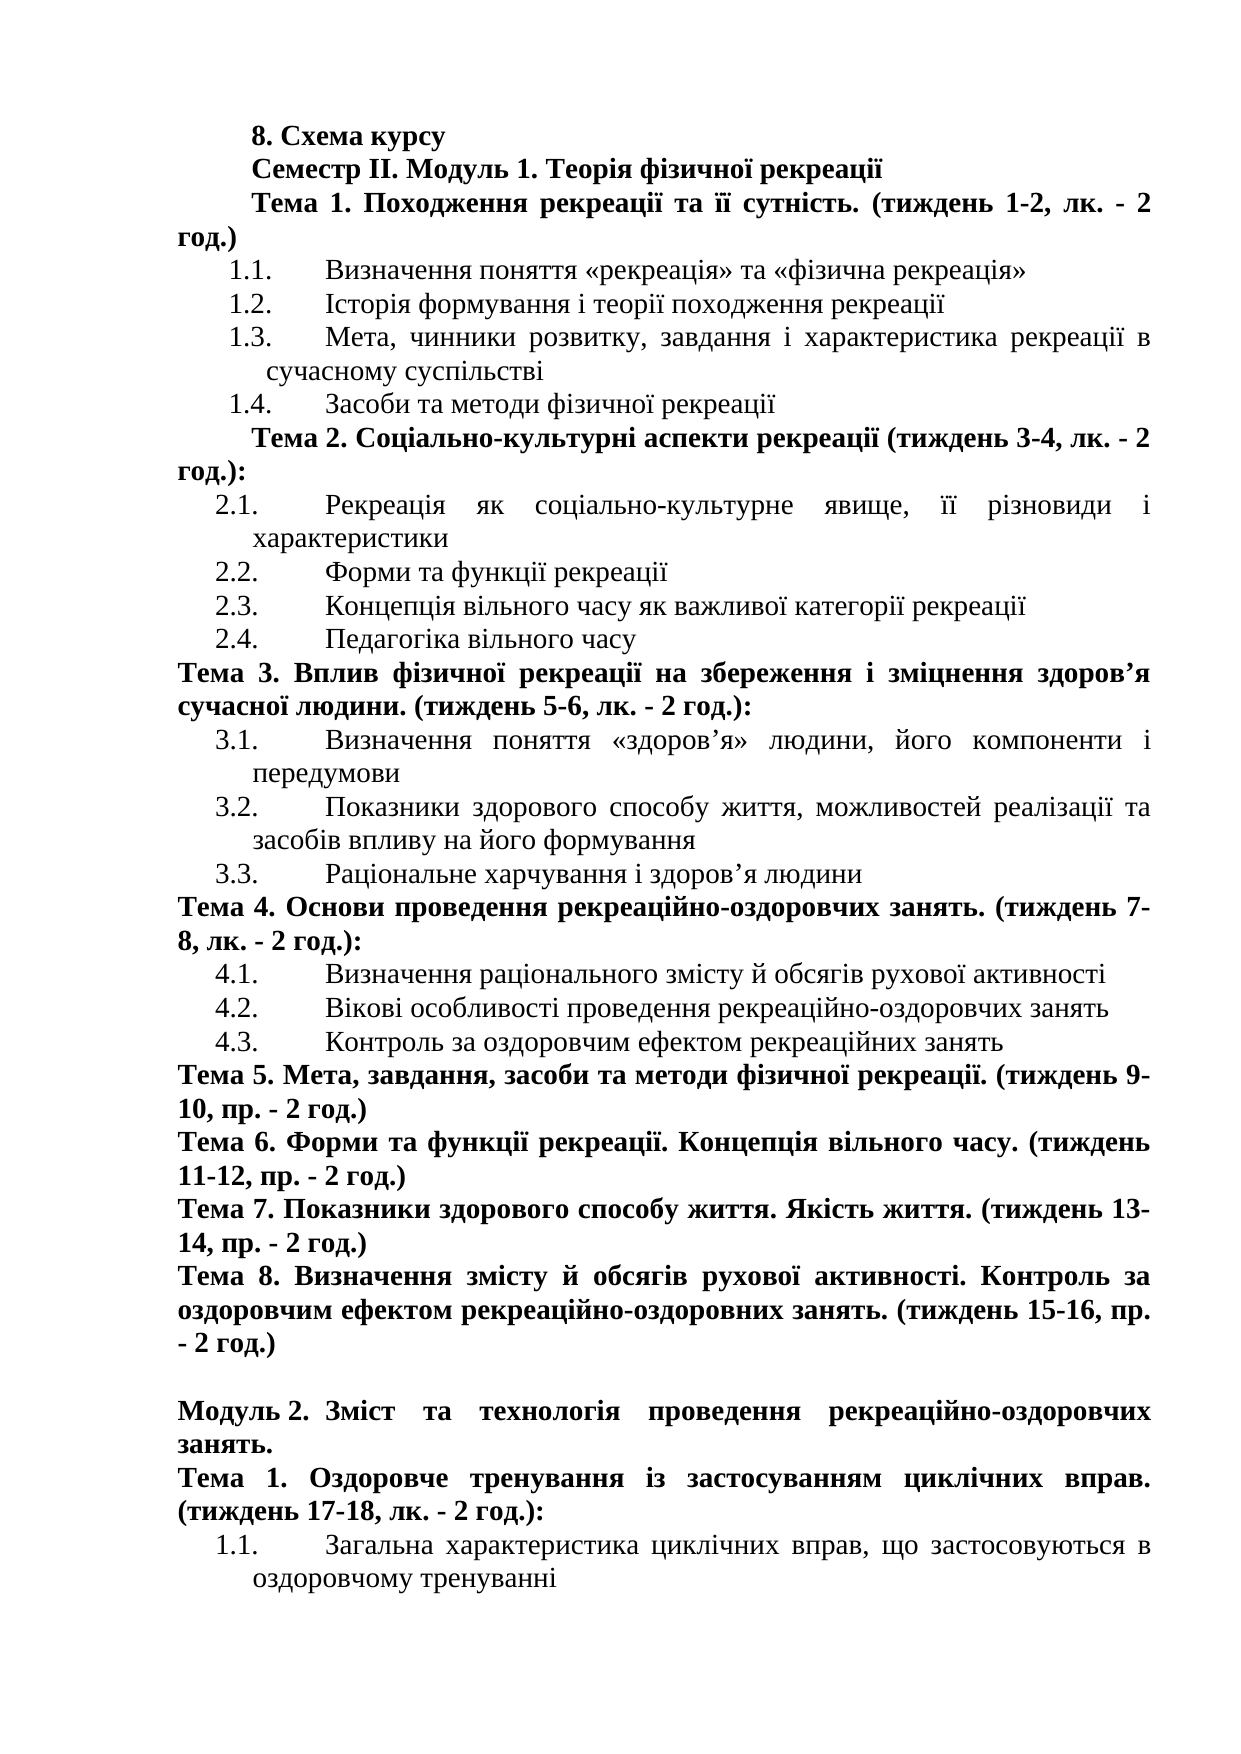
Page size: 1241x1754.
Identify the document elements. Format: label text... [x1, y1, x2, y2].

list Історія формування і теорії походження рекреації [228, 286, 1152, 319]
text Модуль 2. Зміст та технологія проведення рекреаційно-оздоровчих занять. [177, 1393, 1152, 1460]
list Показники здорового способу життя, можливостей реалізації та засобів впливу на його формування [215, 789, 1152, 856]
list Загальна характеристика циклічних вправ, що застосовуються в оздоровчому тренуванні [215, 1527, 1152, 1594]
text Тема 3. Вплив фізичної рекреації на збереження і зміцнення здоров’я сучасної людини. (тиждень 5-6, лк. - 2 год.): [177, 655, 1152, 722]
text 8. Схема курсу [177, 118, 1152, 152]
text Тема 1. Оздоровче тренування із застосуванням циклічних вправ. (тиждень 17-18, лк. - 2 год.): [177, 1460, 1152, 1527]
list Форми та функції рекреації [215, 554, 1152, 588]
text Тема 6. Форми та функції рекреації. Концепція вільного часу. (тиждень 11-12, пр. - 2 год.) [177, 1124, 1152, 1191]
text Тема 4. Основи проведення рекреаційно-оздоровчих занять. (тиждень 7-8, лк. - 2 год.): [177, 889, 1152, 957]
text Тема 2. Соціально-культурні аспекти рекреації (тиждень 3-4, лк. - 2 год.): [177, 420, 1152, 487]
text Тема 8. Визначення змісту й обсягів рухової активності. Контроль за оздоровчим ефектом рекреаційно-оздоровних занять. (тиждень 15-16, пр. - 2 год.) [177, 1258, 1152, 1359]
list Рекреація як соціально-культурне явище, її різновиди і характеристики [215, 487, 1152, 554]
list Визначення раціонального змісту й обсягів рухової активності [215, 957, 1152, 990]
list Концепція вільного часу як важливої категорії рекреації [215, 588, 1152, 621]
list Визначення поняття «рекреація» та «фізична рекреація» [228, 252, 1152, 286]
list Контроль за оздоровчим ефектом рекреаційних занять [215, 1024, 1152, 1057]
list Вікові особливості проведення рекреаційно-оздоровчих занять [215, 990, 1152, 1024]
text Семестр ІІ. Модуль 1. Теорія фізичної рекреації [177, 152, 1152, 185]
list Засоби та методи фізичної рекреації [228, 386, 1152, 420]
text Тема 5. Мета, завдання, засоби та методи фізичної рекреації. (тиждень 9-10, пр. - 2 год.) [177, 1057, 1152, 1124]
text Тема 1. Походження рекреації та її сутність. (тиждень 1-2, лк. - 2 год.) [177, 185, 1152, 252]
text Тема 7. Показники здорового способу життя. Якість життя. (тиждень 13-14, пр. - 2 год.) [177, 1191, 1152, 1258]
list Визначення поняття «здоров’я» людини, його компоненти і передумови [215, 722, 1152, 789]
list Педагогіка вільного часу [215, 621, 1152, 655]
list Раціональне харчування і здоров’я людини [215, 856, 1152, 889]
list Мета, чинники розвитку, завдання і характеристика рекреації в сучасному суспільстві [228, 319, 1152, 386]
